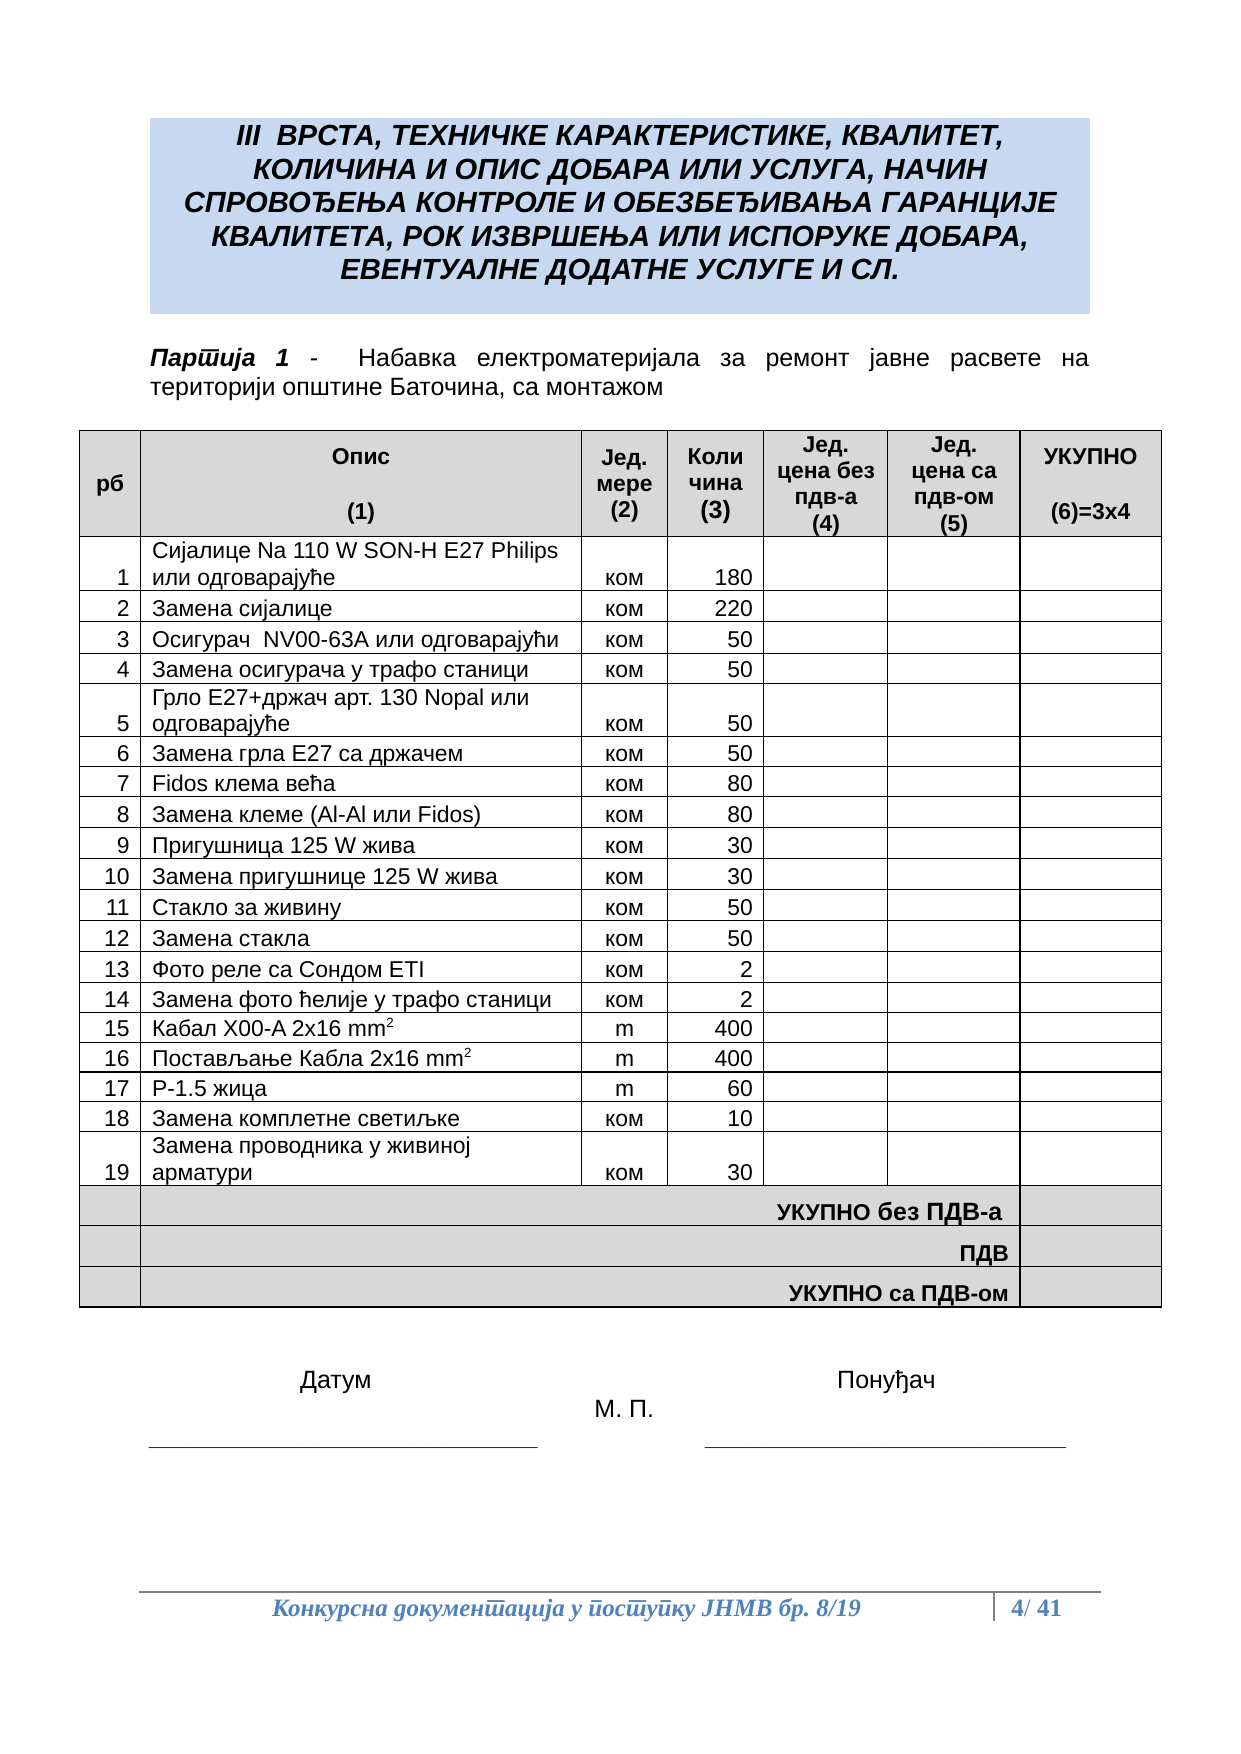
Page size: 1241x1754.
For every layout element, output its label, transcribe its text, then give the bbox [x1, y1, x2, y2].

table_cell [888, 890, 1019, 920]
table_cell [1021, 622, 1161, 653]
table_cell [764, 859, 887, 889]
table_cell 3 [80, 622, 140, 653]
text Датум Понуђач [225, 1365, 1090, 1394]
table_cell [764, 1102, 887, 1131]
table_cell 50 [668, 622, 763, 653]
table_cell [764, 1073, 887, 1101]
table_cell 9 [80, 828, 140, 858]
table_cell [888, 1073, 1019, 1101]
table_cell [888, 1102, 1019, 1131]
table_cell [1021, 1267, 1161, 1306]
table_cell 14 [80, 983, 140, 1012]
table_cell Р-1.5 жица [141, 1073, 581, 1101]
table_cell [888, 767, 1019, 796]
table_cell Oсигурач NV00-63A или одговарајући [141, 622, 581, 653]
table_cell Fidos клема већа [141, 767, 581, 796]
table_cell m [582, 1043, 667, 1071]
table_cell [1021, 1226, 1161, 1266]
table_cell [1021, 1186, 1161, 1225]
table_cell [764, 537, 887, 590]
table_cell [888, 797, 1019, 827]
table_cell 2 [80, 591, 140, 621]
table_cell [764, 654, 887, 682]
table_cell [1021, 952, 1161, 982]
table_cell [1021, 591, 1161, 621]
table_cell ком [582, 737, 667, 766]
table_cell [1021, 767, 1161, 796]
table_cell 50 [668, 737, 763, 766]
table_cell УКУПНО без ПДВ-а [141, 1186, 1019, 1225]
table_cell [764, 737, 887, 766]
table_cell [1021, 1073, 1161, 1101]
table_cell Замена проводника у живиној арматури [141, 1132, 581, 1185]
table_cell [888, 1013, 1019, 1042]
table_cell [1021, 1132, 1161, 1185]
table_cell [888, 684, 1019, 736]
table_cell 15 [80, 1013, 140, 1042]
table_cell [1021, 1102, 1161, 1131]
table_cell УКУПНО са ПДВ-ом [141, 1267, 1019, 1306]
table_header Јед. цена без пдв-а (4) [764, 431, 887, 536]
table_cell [1021, 890, 1161, 920]
table_cell [1021, 654, 1161, 682]
table_cell Замена фото ћелије у трафо станици [141, 983, 581, 1012]
table_cell [764, 921, 887, 951]
table_cell ком [582, 797, 667, 827]
table_cell 4 [80, 654, 140, 682]
table_cell Замена клеме (Al-Аl или Fidos) [141, 797, 581, 827]
table_cell 16 [80, 1043, 140, 1071]
table_cell ком [582, 921, 667, 951]
table_cell ком [582, 1102, 667, 1131]
text III ВРСТА, ТЕХНИЧКЕ КАРАКТЕРИСТИКЕ, КВАЛИТЕТ, КОЛИЧИНА И ОПИС ДОБАРА ИЛИ УСЛУГА, НАЧИН СПРОВОЂЕЊА КОНТРОЛЕ И ОБЕЗБЕЂИВАЊА ГАРАНЦИЈЕ КВАЛИТЕТА, РОК ИЗВРШЕЊА ИЛИ ИСПОРУКЕ ДОБАРА, ЕВЕНТУАЛНЕ ДОДАТНЕ УСЛУГЕ И СЛ. [150, 118, 1090, 286]
table_cell ком [582, 537, 667, 590]
table_cell 6 [80, 737, 140, 766]
table_cell ПДВ [141, 1226, 1019, 1266]
table_cell ком [582, 684, 667, 736]
table_cell [80, 1267, 140, 1306]
table_cell [888, 828, 1019, 858]
table_cell [888, 537, 1019, 590]
table_cell 50 [668, 654, 763, 682]
table_cell 12 [80, 921, 140, 951]
table_cell Кабал X00-A 2x16 mm2 [141, 1013, 581, 1042]
text М. П. [450, 1394, 1090, 1422]
table_cell 10 [80, 859, 140, 889]
table_cell [1021, 1043, 1161, 1071]
table_cell 50 [668, 890, 763, 920]
table_cell 2 [668, 952, 763, 982]
table_cell [764, 828, 887, 858]
table_cell ком [582, 622, 667, 653]
table_cell Пригушница 125 W жива [141, 828, 581, 858]
table_cell ком [582, 983, 667, 1012]
table_header УКУПНО (6)=3х4 [1021, 431, 1161, 536]
table_cell 80 [668, 797, 763, 827]
table_cell 18 [80, 1102, 140, 1131]
table_cell 5 [80, 684, 140, 736]
table_cell [1021, 1013, 1161, 1042]
table_cell [764, 591, 887, 621]
table_cell 50 [668, 921, 763, 951]
table_cell [764, 952, 887, 982]
table_header Јед. мере (2) [582, 431, 667, 536]
table_cell 2 [668, 983, 763, 1012]
table_cell [1021, 828, 1161, 858]
table_cell [1021, 537, 1161, 590]
table_cell ком [582, 1132, 667, 1185]
table_cell [888, 952, 1019, 982]
table_cell 50 [668, 684, 763, 736]
table_cell [1021, 983, 1161, 1012]
table_cell 17 [80, 1073, 140, 1101]
table_cell 8 [80, 797, 140, 827]
table_cell [888, 622, 1019, 653]
table_cell Стакло за живину [141, 890, 581, 920]
table_cell 13 [80, 952, 140, 982]
table_cell ком [582, 952, 667, 982]
table_cell [764, 1013, 887, 1042]
table_cell 7 [80, 767, 140, 796]
text ____________________________ __________________________ [150, 1422, 1090, 1451]
table_cell [80, 1226, 140, 1266]
table_cell [888, 1043, 1019, 1071]
table_cell [764, 767, 887, 796]
table_cell Фото реле са Сондом ЕТI [141, 952, 581, 982]
table_cell Замена грла Е27 са држачем [141, 737, 581, 766]
table_cell [888, 654, 1019, 682]
table_cell 400 [668, 1013, 763, 1042]
table_cell ком [582, 767, 667, 796]
table_cell [1021, 859, 1161, 889]
table_cell 220 [668, 591, 763, 621]
table_cell 11 [80, 890, 140, 920]
table_cell [1021, 797, 1161, 827]
table_cell 30 [668, 859, 763, 889]
table_cell ком [582, 890, 667, 920]
table_cell [764, 622, 887, 653]
table_cell Замена пригушнице 125 W жива [141, 859, 581, 889]
table_header Опис (1) [141, 431, 581, 536]
table_cell ком [582, 859, 667, 889]
table_cell 10 [668, 1102, 763, 1131]
table_cell [888, 737, 1019, 766]
table_header Јед. цена са пдв-ом (5) [888, 431, 1019, 536]
table_cell 1 [80, 537, 140, 590]
table_cell 30 [668, 1132, 763, 1185]
table_cell Постављање Кабла 2x16 mm2 [141, 1043, 581, 1071]
table_cell Замена стакла [141, 921, 581, 951]
table_cell Грло Е27+држач арт. 130 Nopal или одговарајуће [141, 684, 581, 736]
table_cell [888, 1132, 1019, 1185]
table_cell [80, 1186, 140, 1225]
table_cell [1021, 737, 1161, 766]
table_cell 80 [668, 767, 763, 796]
table_cell [764, 797, 887, 827]
table_cell ком [582, 654, 667, 682]
table_cell 400 [668, 1043, 763, 1071]
table_cell ком [582, 828, 667, 858]
table_cell [1021, 684, 1161, 736]
table_cell [1021, 921, 1161, 951]
table_cell 180 [668, 537, 763, 590]
table_cell m [582, 1073, 667, 1101]
table_cell 60 [668, 1073, 763, 1101]
table_cell [764, 983, 887, 1012]
table_cell [764, 1043, 887, 1071]
table_cell [764, 1132, 887, 1185]
table_cell m [582, 1013, 667, 1042]
text Партија 1 - Набавка електроматеријала за ремонт јавне расвете на територији општине Баточина, са монтажом [150, 343, 1090, 401]
table_cell Замена сијалице [141, 591, 581, 621]
table_cell Замена комплетне светиљке [141, 1102, 581, 1131]
table_cell [888, 591, 1019, 621]
table_cell 30 [668, 828, 763, 858]
table_header рб [80, 431, 140, 536]
table_cell [888, 859, 1019, 889]
table_cell ком [582, 591, 667, 621]
table_cell Сијалице Na 110 W SON-H E27 Philips или одговарајуће [141, 537, 581, 590]
table_cell Замена осигурача у трафо станици [141, 654, 581, 682]
table_header Коли чина (3) [668, 431, 763, 536]
table_cell [888, 921, 1019, 951]
table_cell [888, 983, 1019, 1012]
table_cell 19 [80, 1132, 140, 1185]
table_cell [764, 684, 887, 736]
table_cell [764, 890, 887, 920]
